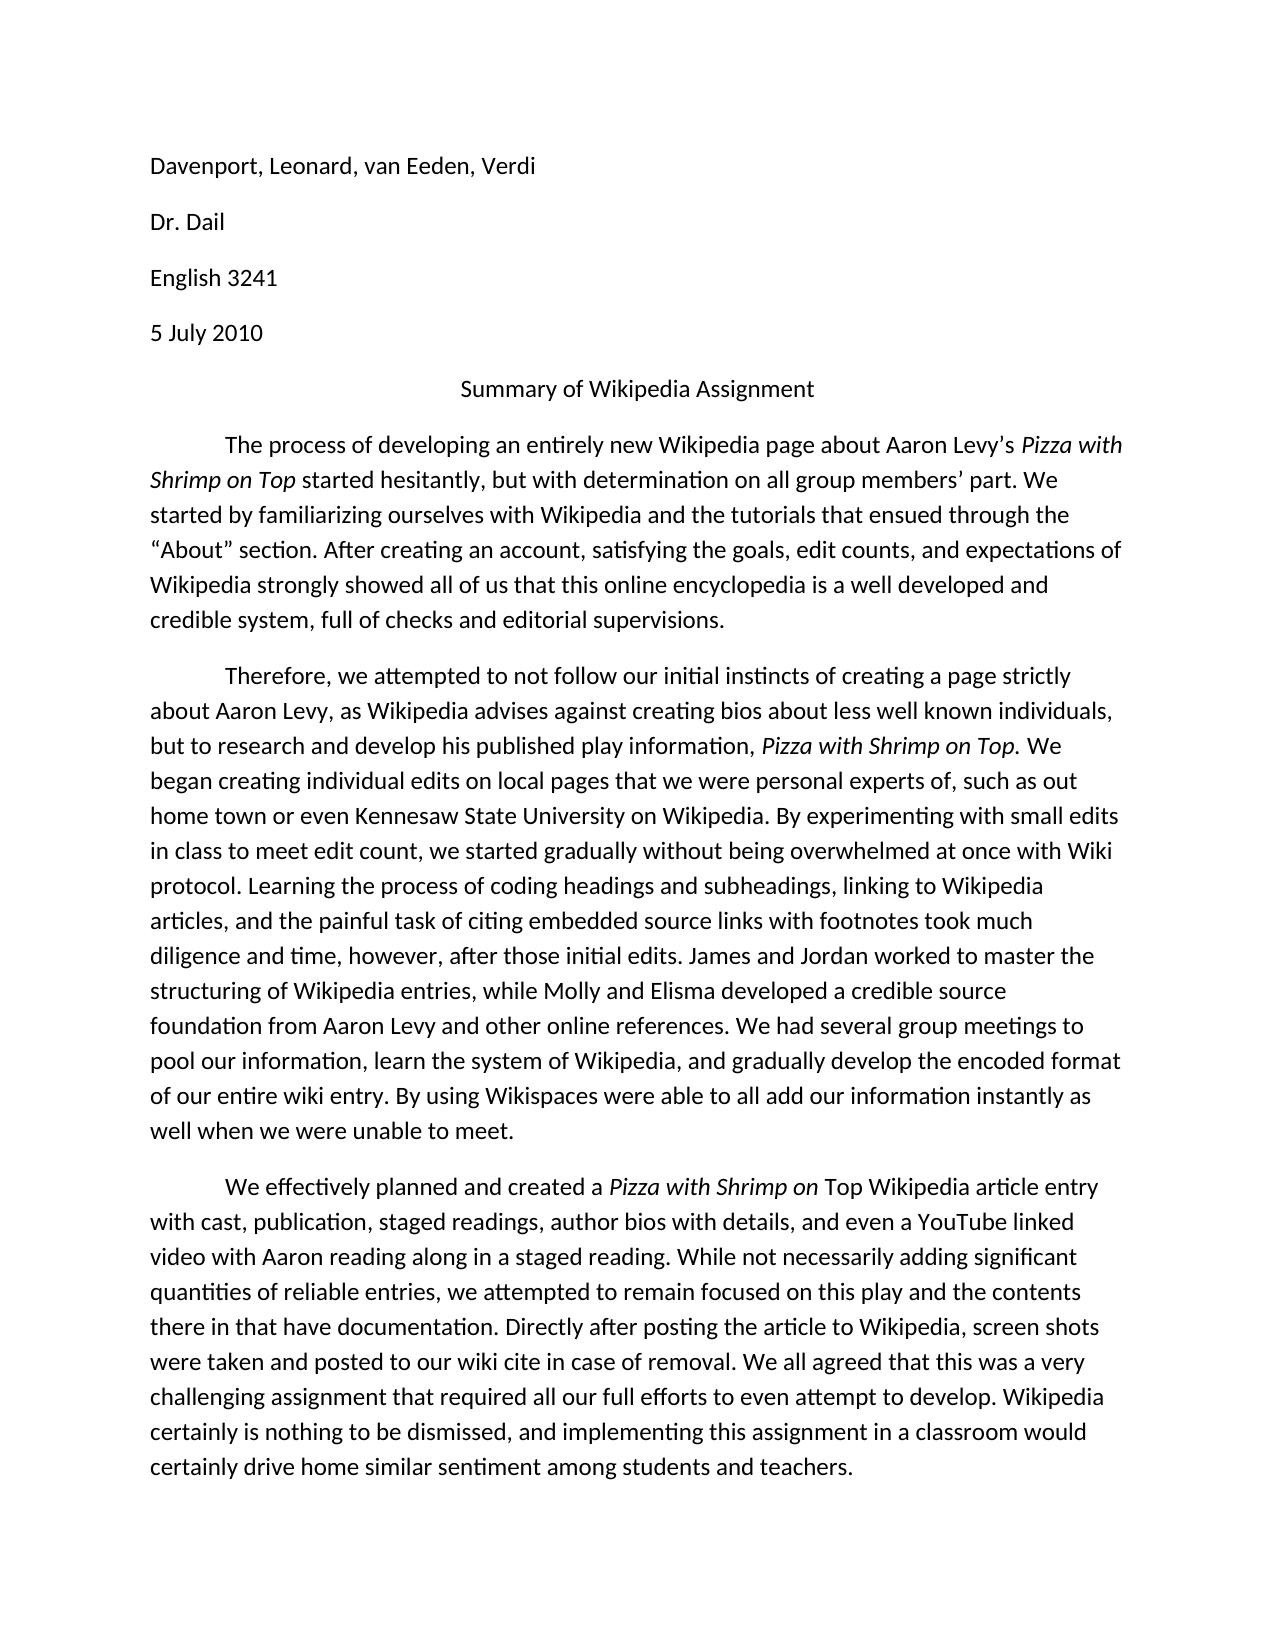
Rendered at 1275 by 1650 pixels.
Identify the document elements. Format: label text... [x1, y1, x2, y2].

text We effectively planned and created a Pizza with Shrimp on Top Wikipedia article entry with cast, publication, staged readings, author bios with details, and even a YouTube linked video with Aaron reading along in a staged reading. While not necessarily adding significant quantities of reliable entries, we attempted to remain focused on this play and the contents there in that have documentation. Directly after posting the article to Wikipedia, screen shots were taken and posted to our wiki cite in case of removal. We all agreed that this was a very challenging assignment that required all our full efforts to even attempt to develop. Wikipedia certainly is nothing to be dismissed, and implementing this assignment in a classroom would certainly drive home similar sentiment among students and teachers. [150, 1171, 1125, 1481]
text Dr. Dail [150, 206, 1125, 236]
text Summary of Wikipedia Assignment [150, 373, 1125, 404]
text The process of developing an entirely new Wikipedia page about Aaron Levy’s Pizza with Shrimp on Top started hesitantly, but with determination on all group members’ part. We started by familiarizing ourselves with Wikipedia and the tutorials that ensued through the “About” section. After creating an account, satisfying the goals, edit counts, and expectations of Wikipedia strongly showed all of us that this online encyclopedia is a well developed and credible system, full of checks and editorial supervisions. [150, 429, 1125, 635]
text 5 July 2010 [150, 317, 1125, 348]
text Davenport, Leonard, van Eeden, Verdi [150, 150, 1125, 181]
text English 3241 [150, 262, 1125, 292]
text Therefore, we attempted to not follow our initial instincts of creating a page strictly about Aaron Levy, as Wikipedia advises against creating bios about less well known individuals, but to research and develop his published play information, Pizza with Shrimp on Top. We began creating individual edits on local pages that we were personal experts of, such as out home town or even Kennesaw State University on Wikipedia. By experimenting with small edits in class to meet edit count, we started gradually without being overwhelmed at once with Wiki protocol. Learning the process of coding headings and subheadings, linking to Wikipedia articles, and the painful task of citing embedded source links with footnotes took much diligence and time, however, after those initial edits. James and Jordan worked to master the structuring of Wikipedia entries, while Molly and Elisma developed a credible source foundation from Aaron Levy and other online references. We had several group meetings to pool our information, learn the system of Wikipedia, and gradually develop the encoded format of our entire wiki entry. By using Wikispaces were able to all add our information instantly as well when we were unable to meet. [150, 660, 1125, 1146]
